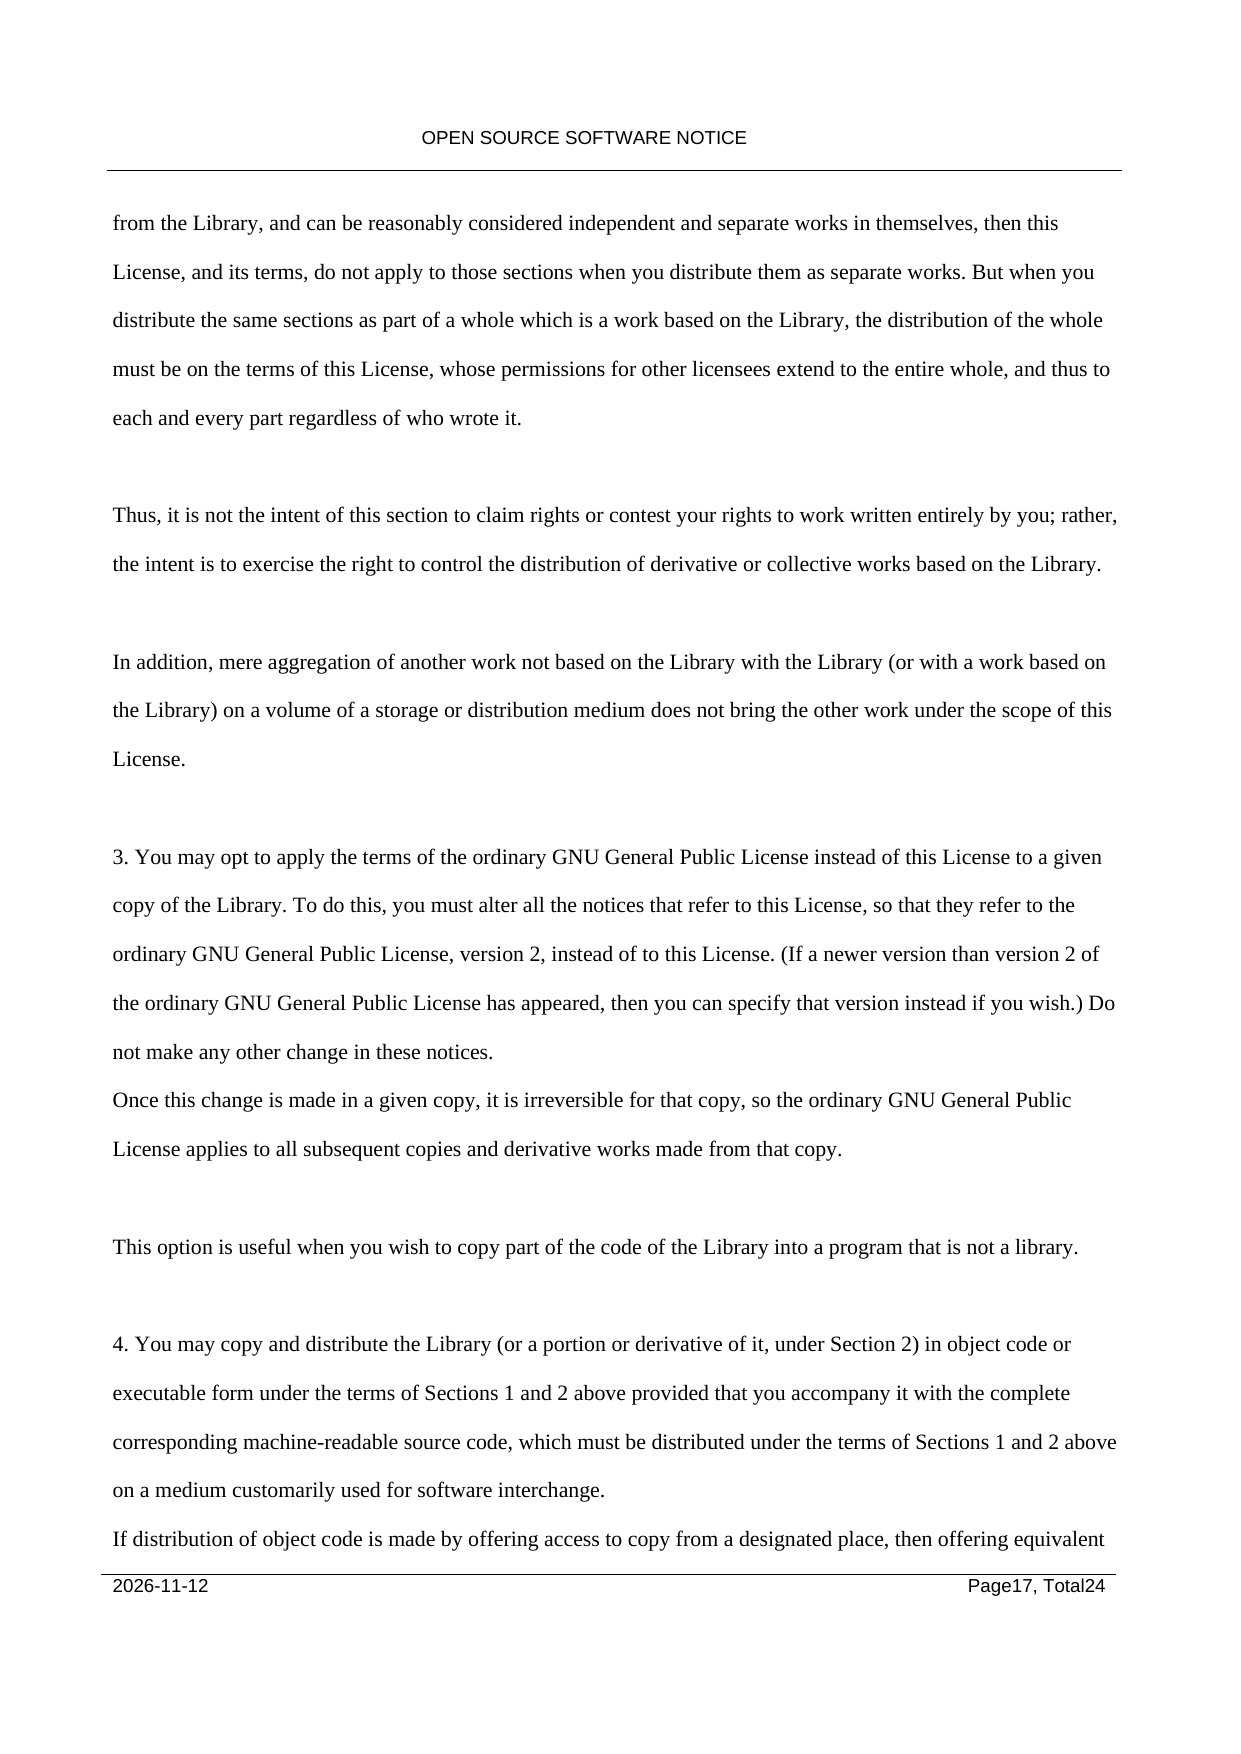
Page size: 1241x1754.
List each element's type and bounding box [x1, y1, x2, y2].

text [112, 206, 1128, 1555]
